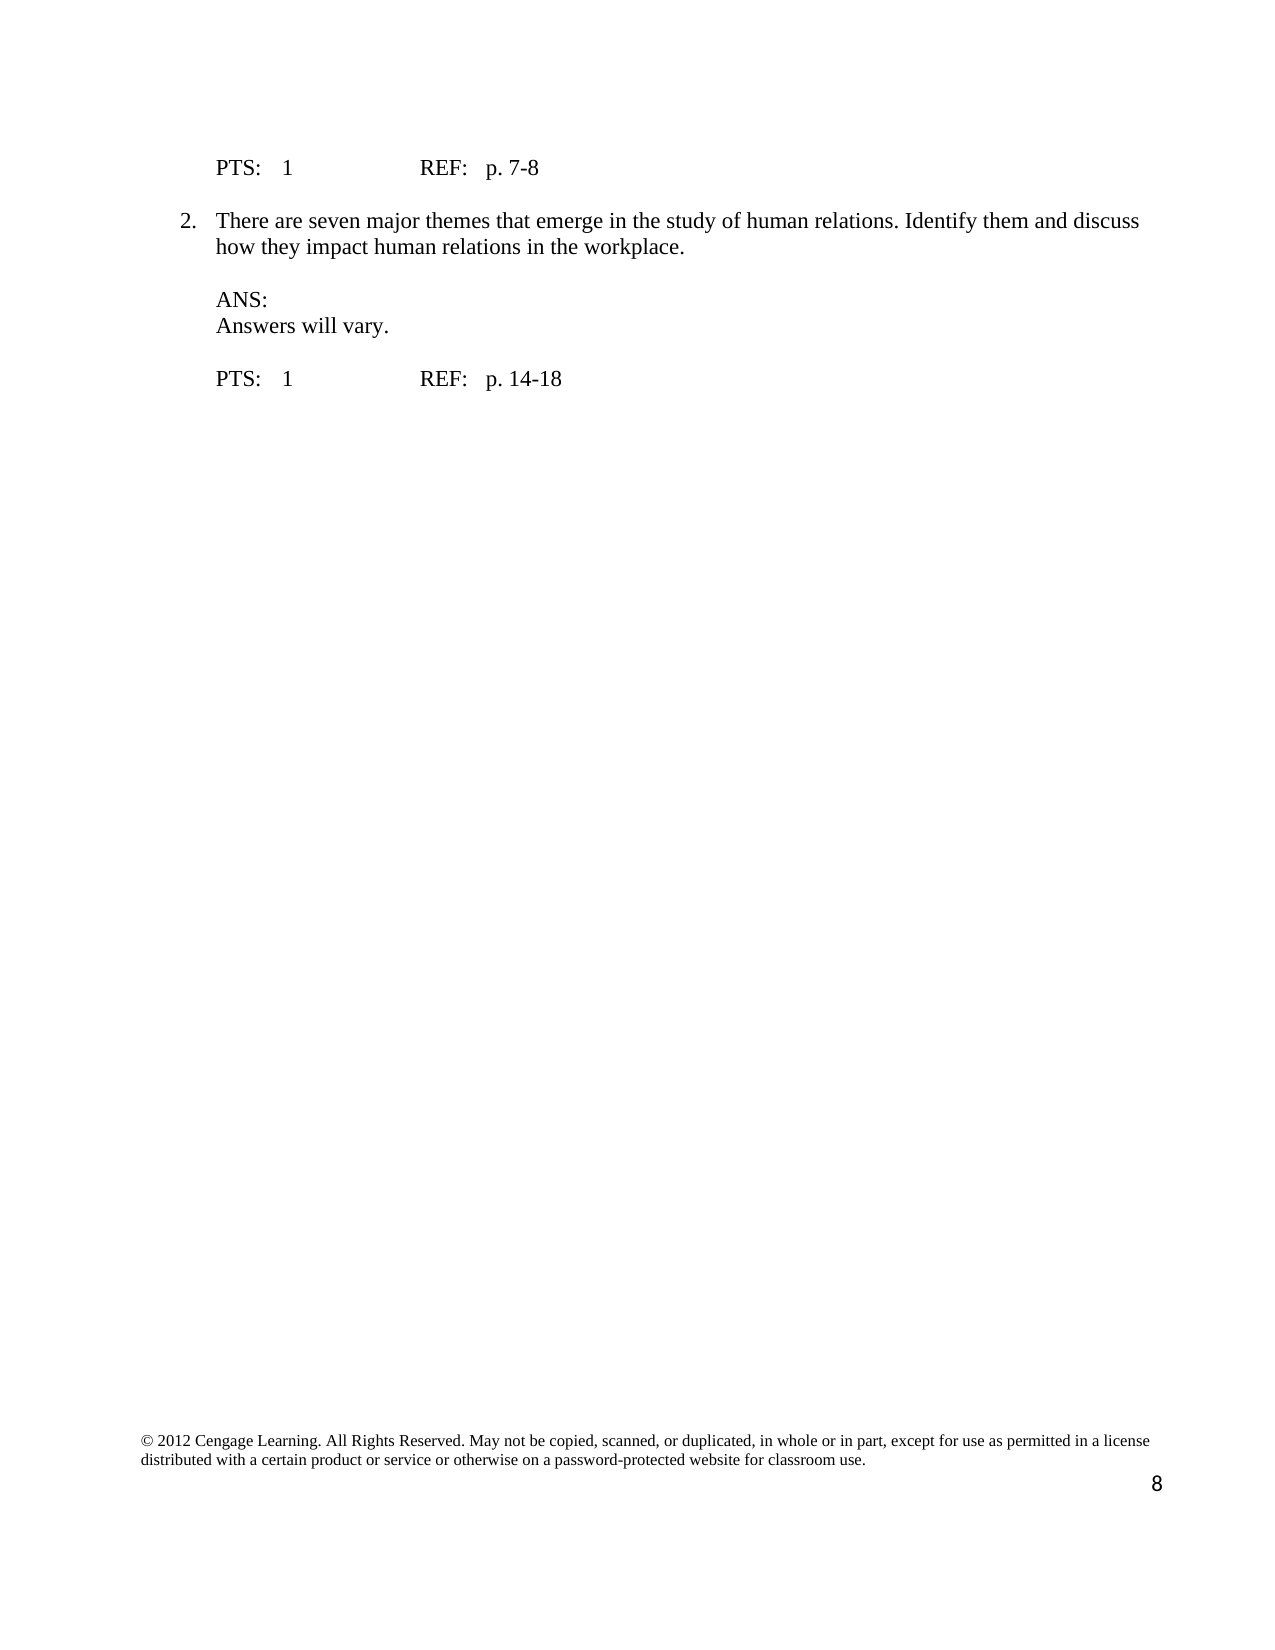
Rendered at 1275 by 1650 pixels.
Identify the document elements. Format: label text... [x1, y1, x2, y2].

text Answers will vary. [216, 312, 1162, 339]
text PTS: 1 REF: p. 7-8 [216, 154, 1162, 181]
text PTS: 1 REF: p. 14-18 [216, 365, 1162, 392]
text 2. There are seven major themes that emerge in the study of human relations. Identify them and discuss how they impact human relations in the workplace. [150, 207, 1162, 259]
text ANS: [216, 286, 1162, 312]
